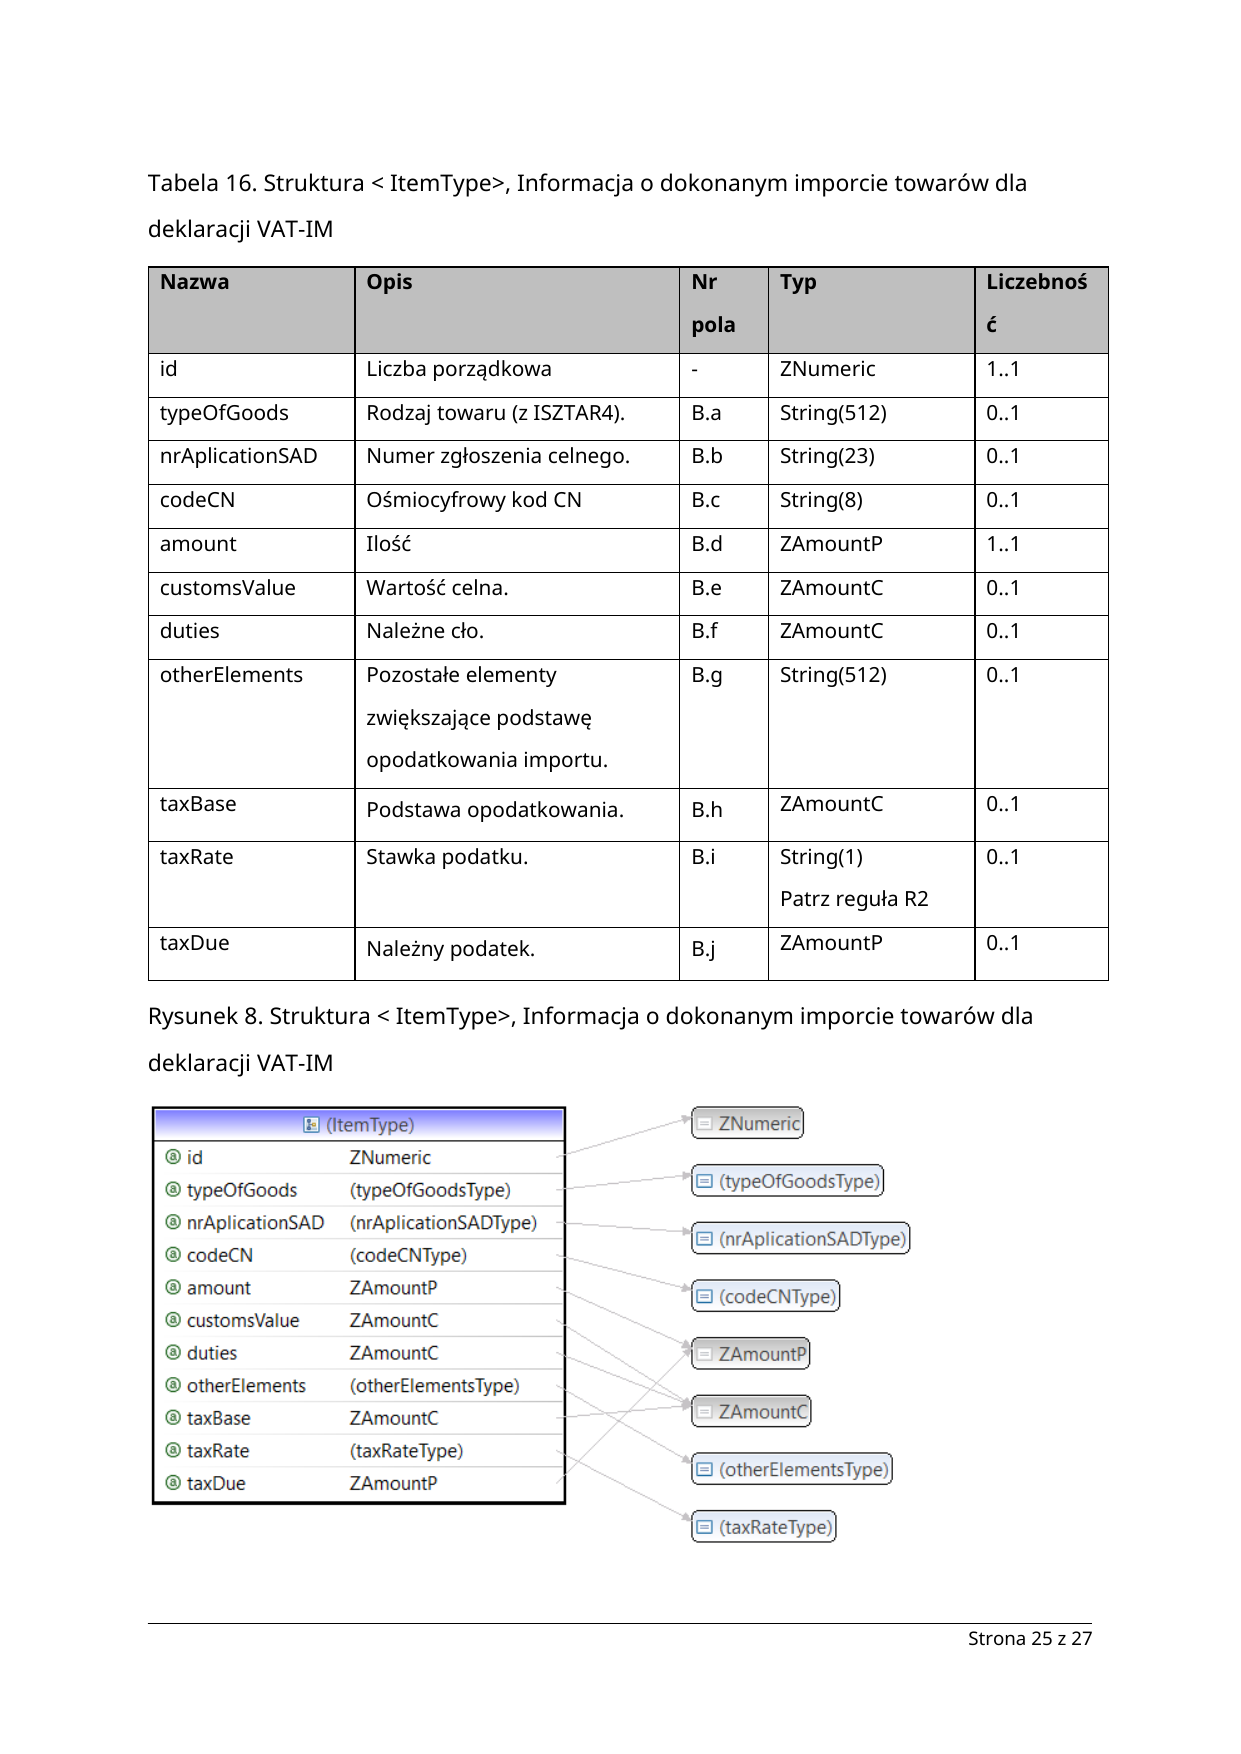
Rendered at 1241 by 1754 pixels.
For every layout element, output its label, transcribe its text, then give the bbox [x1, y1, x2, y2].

table_header Typ [769, 268, 974, 353]
table_cell Liczba porządkowa [356, 354, 679, 397]
table_cell 0..1 [976, 573, 1108, 615]
table_cell B.c [680, 485, 768, 528]
table_cell otherElements [149, 660, 354, 788]
table_cell String(512) [769, 660, 974, 788]
table_cell Stawka podatku. [356, 842, 679, 927]
table_cell 0..1 [976, 398, 1108, 440]
table_cell B.i [680, 842, 768, 927]
table_cell 0..1 [976, 928, 1108, 980]
picture [147, 1099, 923, 1554]
table_cell B.a [680, 398, 768, 440]
table_cell typeOfGoods [149, 398, 354, 440]
table_cell 0..1 [976, 789, 1108, 841]
table_cell id [149, 354, 354, 397]
table_cell Należne cło. [356, 616, 679, 659]
table_cell Pozostałe elementy zwiększające podstawę opodatkowania importu. [356, 660, 679, 788]
table_cell ZAmountP [769, 928, 974, 980]
table_cell ZAmountC [769, 616, 974, 659]
table_header Nr pola [680, 268, 768, 353]
table_cell 0..1 [976, 660, 1108, 788]
table_cell taxRate [149, 842, 354, 927]
table_cell B.e [680, 573, 768, 615]
table_cell taxDue [149, 928, 354, 980]
table_cell nrAplicationSAD [149, 441, 354, 484]
table_cell B.d [680, 529, 768, 572]
table_cell ZAmountP [769, 529, 974, 572]
table_cell Rodzaj towaru (z ISZTAR4). [356, 398, 679, 440]
table_cell 1..1 [976, 529, 1108, 572]
table_header Liczebność [976, 268, 1108, 353]
table_cell Należny podatek. [356, 928, 679, 980]
table_cell Podstawa opodatkowania. [356, 789, 679, 841]
table_cell - [680, 354, 768, 397]
table_cell String(512) [769, 398, 974, 440]
table_cell B.g [680, 660, 768, 788]
table_cell taxBase [149, 789, 354, 841]
table_cell ZAmountC [769, 789, 974, 841]
table_cell 1..1 [976, 354, 1108, 397]
table_header Nazwa [149, 268, 354, 353]
table_cell 0..1 [976, 616, 1108, 659]
table_cell amount [149, 529, 354, 572]
table_cell Wartość celna. [356, 573, 679, 615]
table_header Opis [356, 268, 679, 353]
table_cell duties [149, 616, 354, 659]
table_cell Numer zgłoszenia celnego. [356, 441, 679, 484]
table_cell 0..1 [976, 842, 1108, 927]
table_cell B.h [680, 789, 768, 841]
table_cell codeCN [149, 485, 354, 528]
table_cell B.f [680, 616, 768, 659]
table_cell ZAmountC [769, 573, 974, 615]
table_cell B.b [680, 441, 768, 484]
table_cell String(8) [769, 485, 974, 528]
table_cell 0..1 [976, 485, 1108, 528]
table_cell 0..1 [976, 441, 1108, 484]
table_cell customsValue [149, 573, 354, 615]
table_cell Ilość [356, 529, 679, 572]
table_cell B.j [680, 928, 768, 980]
table_cell Ośmiocyfrowy kod CN [356, 485, 679, 528]
table_cell String(1) Patrz reguła R2 [769, 842, 974, 927]
table_cell String(23) [769, 441, 974, 484]
table_cell ZNumeric [769, 354, 974, 397]
